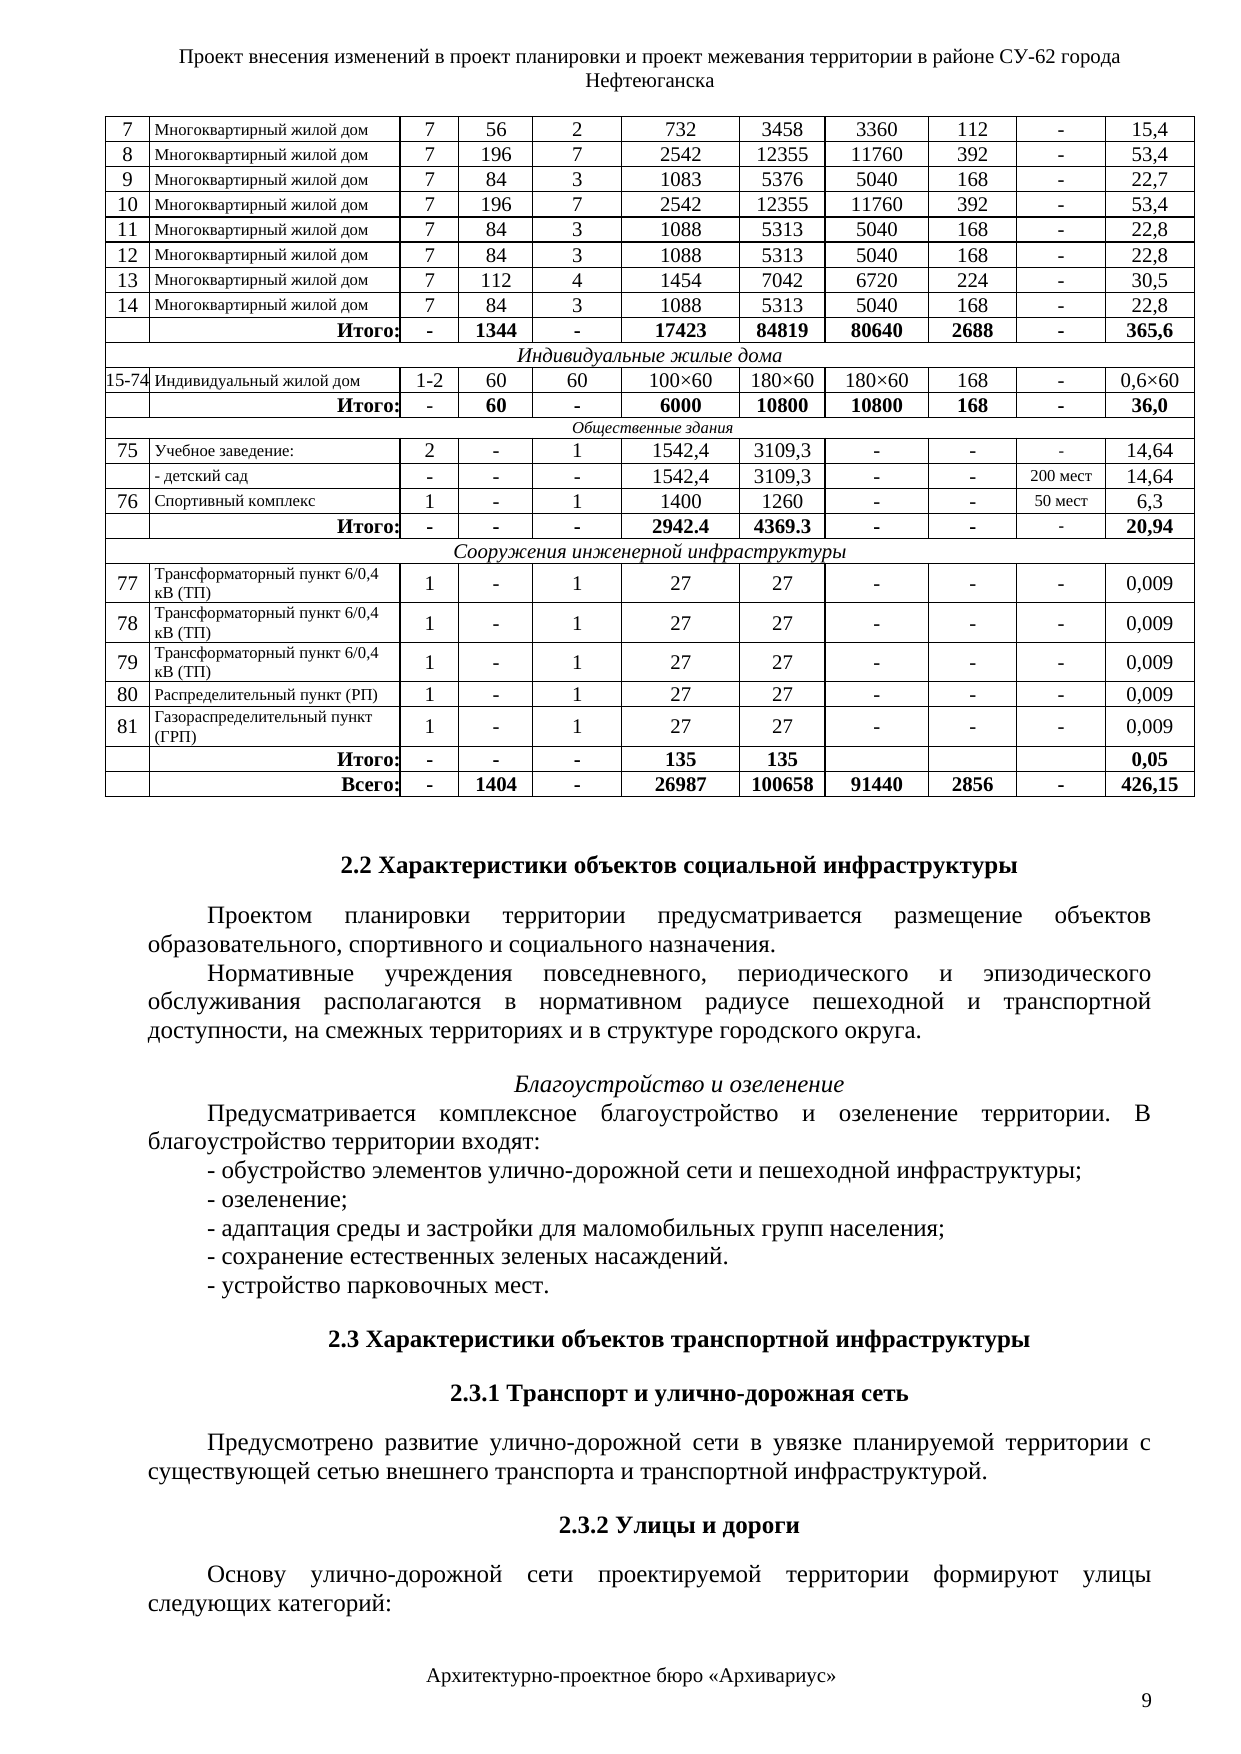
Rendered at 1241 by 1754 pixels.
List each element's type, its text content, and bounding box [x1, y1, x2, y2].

table_cell 5313 [740, 218, 824, 241]
table_cell 10800 [740, 393, 824, 417]
table_cell - [826, 707, 928, 746]
table_cell Трансформаторный пункт 6/0,4 кВ (ТП) [150, 564, 399, 602]
table_cell 5313 [740, 243, 824, 267]
table_cell 27 [740, 682, 824, 706]
table_cell 392 [929, 142, 1016, 166]
text 2.3 Характеристики объектов транспортной инфраструктуры [148, 1324, 1152, 1353]
table_cell - [533, 318, 621, 342]
table_cell 84 [459, 243, 532, 267]
table_cell - [459, 464, 532, 488]
table_cell 732 [622, 117, 739, 141]
table_cell 84 [459, 293, 532, 317]
table_cell 2542 [622, 142, 739, 166]
table_cell 168 [929, 293, 1016, 317]
table_cell Распределительный пункт (РП) [150, 682, 399, 706]
table_cell 168 [929, 368, 1016, 392]
table_cell 7 [401, 142, 458, 166]
table_cell 100658 [740, 772, 824, 796]
table_cell - [929, 643, 1016, 681]
table_cell 3 [533, 243, 621, 267]
text Основу улично-дорожной сети проектируемой территории формируют улицы следующих категорий: [148, 1559, 1152, 1617]
table_cell 112 [459, 268, 532, 292]
table_cell 75 [106, 439, 149, 462]
table_cell 135 [622, 747, 739, 771]
table_cell 11760 [826, 142, 928, 166]
table_cell Многоквартирный жилой дом [150, 218, 399, 241]
table_cell Итого: [150, 318, 399, 342]
table_cell 2688 [929, 318, 1016, 342]
table_cell [826, 747, 928, 771]
table_cell 36,0 [1106, 393, 1194, 417]
table_cell 81 [106, 707, 149, 746]
table_cell 10800 [826, 393, 928, 417]
table_cell Трансформаторный пункт 6/0,4 кВ (ТП) [150, 643, 399, 681]
table_cell 2542 [622, 192, 739, 216]
table_cell 10 [106, 192, 149, 216]
table_cell 22,8 [1106, 293, 1194, 317]
table_cell 0,009 [1106, 643, 1194, 681]
table_cell 3109,3 [740, 464, 824, 488]
table_cell 7 [533, 192, 621, 216]
table_cell 196 [459, 192, 532, 216]
table_cell 196 [459, 142, 532, 166]
table_cell - [459, 564, 532, 602]
table_cell 11760 [826, 192, 928, 216]
table_cell - [929, 514, 1016, 538]
table_cell 5040 [826, 167, 928, 191]
table_cell Индивидуальный жилой дом [150, 368, 399, 392]
table_cell 7 [401, 293, 458, 317]
table_cell 0,009 [1106, 707, 1194, 746]
table_cell 27 [622, 707, 739, 746]
table_cell 80640 [826, 318, 928, 342]
table_cell 20,94 [1106, 514, 1194, 538]
table_cell 1260 [740, 489, 824, 513]
table_cell 1 [401, 643, 458, 681]
table_cell - [1017, 393, 1105, 417]
table_cell Учебное заведение: [150, 439, 399, 462]
table_cell 3109,3 [740, 439, 824, 462]
table_cell 1088 [622, 243, 739, 267]
table_cell 50 мест [1017, 489, 1105, 513]
table_cell 1 [533, 603, 621, 642]
table_cell 1-2 [401, 368, 458, 392]
table_cell - [459, 682, 532, 706]
table_cell - [533, 393, 621, 417]
table_cell 27 [740, 564, 824, 602]
table_cell Многоквартирный жилой дом [150, 192, 399, 216]
table_cell Итого: [150, 393, 399, 417]
table_cell - [826, 564, 928, 602]
table_cell 27 [622, 564, 739, 602]
table_cell [106, 393, 149, 417]
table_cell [150, 117, 399, 141]
table_cell 2856 [929, 772, 1016, 796]
table_cell 27 [740, 707, 824, 746]
table_cell - [929, 682, 1016, 706]
table_cell 14,64 [1106, 439, 1194, 462]
table_cell Итого: [150, 514, 399, 538]
table_cell 180×60 [826, 368, 928, 392]
table_cell - [459, 707, 532, 746]
text Проектом планировки территории предусматривается размещение объектов образовательного, спортивного и социального назначения. [148, 900, 1152, 958]
table_cell - [929, 439, 1016, 462]
text Предусмотрено развитие улично-дорожной сети в увязке планируемой территории с существующей сетью внешнего транспорта и транспортной инфраструктурой. [148, 1427, 1152, 1485]
table_cell 1 [533, 707, 621, 746]
table_cell Индивидуальные жилые дома [106, 343, 1194, 367]
table_cell 7 [401, 268, 458, 292]
text Благоустройство и озеленение [148, 1069, 1152, 1098]
table_cell 1 [533, 439, 621, 462]
table_cell - [826, 439, 928, 462]
table_cell - [1017, 167, 1105, 191]
table_cell - [1017, 117, 1105, 141]
table_cell - [1017, 603, 1105, 642]
table_cell 0,009 [1106, 564, 1194, 602]
table_cell 5040 [826, 293, 928, 317]
table_cell - [826, 603, 928, 642]
table_cell [106, 514, 149, 538]
table_cell 1088 [622, 293, 739, 317]
table_cell 60 [533, 368, 621, 392]
table_cell - [533, 464, 621, 488]
table_cell 200 мест [1017, 464, 1105, 488]
table_cell 1088 [622, 218, 739, 241]
table_cell - [826, 682, 928, 706]
table_cell - [459, 747, 532, 771]
text - озеленение; [148, 1184, 1152, 1213]
table_cell - [826, 514, 928, 538]
table_cell Многоквартирный жилой дом [150, 142, 399, 166]
table_cell 1344 [459, 318, 532, 342]
table_cell 53,4 [1106, 142, 1194, 166]
table_cell 5313 [740, 293, 824, 317]
table_cell 7042 [740, 268, 824, 292]
table_cell Всего: [150, 772, 399, 796]
table_cell - [929, 603, 1016, 642]
table_cell 14,64 [1106, 464, 1194, 488]
table_cell 6,3 [1106, 489, 1194, 513]
table_cell Многоквартирный жилой дом [150, 293, 399, 317]
text - адаптация среды и застройки для маломобильных групп населения; [148, 1213, 1152, 1241]
table_cell Трансформаторный пункт 6/0,4 кВ (ТП) [150, 603, 399, 642]
table_cell 1 [533, 489, 621, 513]
table_cell 5040 [826, 243, 928, 267]
table_cell - [826, 464, 928, 488]
table_cell 84 [459, 218, 532, 241]
table_cell 2942.4 [622, 514, 739, 538]
table_cell Сооружения инженерной инфраструктуры [106, 539, 1194, 563]
table_cell Многоквартирный жилой дом [150, 268, 399, 292]
table_cell 180×60 [740, 368, 824, 392]
table_cell - [1017, 268, 1105, 292]
table_cell - [1017, 439, 1105, 462]
table_cell 27 [740, 603, 824, 642]
table_cell - [459, 514, 532, 538]
table_cell 7 [401, 218, 458, 241]
table_cell 22,7 [1106, 167, 1194, 191]
table_cell 168 [929, 218, 1016, 241]
text - обустройство элементов улично-дорожной сети и пешеходной инфраструктуры; [148, 1155, 1152, 1184]
table_cell 0,05 [1106, 747, 1194, 771]
table_cell 84 [459, 167, 532, 191]
table_cell - [1017, 707, 1105, 746]
table_cell - [1017, 142, 1105, 166]
table_cell - [533, 514, 621, 538]
table_cell - [826, 489, 928, 513]
table_cell 6720 [826, 268, 928, 292]
table_cell 14 [106, 293, 149, 317]
table_cell 3 [533, 293, 621, 317]
table_cell 12355 [740, 192, 824, 216]
table_cell - [401, 514, 458, 538]
text - устройство парковочных мест. [148, 1270, 1152, 1299]
table_cell 1 [401, 707, 458, 746]
table_cell 168 [929, 243, 1016, 267]
table_cell 1 [401, 564, 458, 602]
text 2.3.2 Улицы и дороги [148, 1510, 1152, 1538]
table_cell 60 [459, 393, 532, 417]
table_cell - [929, 489, 1016, 513]
table_cell Общественные здания [106, 418, 1194, 437]
table_cell - [1017, 772, 1105, 796]
table_cell 7 [401, 243, 458, 267]
table_cell 168 [929, 393, 1016, 417]
table_cell - [459, 489, 532, 513]
table_cell 0,009 [1106, 682, 1194, 706]
table_cell 3360 [826, 117, 928, 141]
table_cell 60 [459, 368, 532, 392]
table_cell 15,4 [1106, 117, 1194, 141]
table_cell - [1017, 368, 1105, 392]
table_cell - [533, 747, 621, 771]
table_cell 100×60 [622, 368, 739, 392]
table_cell 80 [106, 682, 149, 706]
table_cell 17423 [622, 318, 739, 342]
table_cell [106, 318, 149, 342]
table_cell Многоквартирный жилой дом [150, 243, 399, 267]
table_cell [106, 464, 149, 488]
table_cell - [1017, 643, 1105, 681]
table_cell - [1017, 682, 1105, 706]
table_cell 27 [622, 682, 739, 706]
table_cell - [1017, 218, 1105, 241]
table_cell - [401, 747, 458, 771]
table_cell - [1017, 192, 1105, 216]
table_cell 168 [929, 167, 1016, 191]
table_cell 11 [106, 218, 149, 241]
table_cell 9 [106, 167, 149, 191]
table_cell 0,6×60 [1106, 368, 1194, 392]
text 2.2 Характеристики объектов социальной инфраструктуры [148, 851, 1152, 879]
table_cell 3 [533, 167, 621, 191]
table_cell 1 [401, 603, 458, 642]
table_cell 15-74 [106, 368, 149, 392]
table_cell 27 [740, 643, 824, 681]
table_cell [106, 747, 149, 771]
table_cell 0,009 [1106, 603, 1194, 642]
table_cell 2 [533, 117, 621, 141]
table_cell 22,8 [1106, 243, 1194, 267]
table_cell 5040 [826, 218, 928, 241]
table_cell 1 [533, 643, 621, 681]
table_cell 7 [401, 167, 458, 191]
table_cell 1542,4 [622, 439, 739, 462]
text Нормативные учреждения повседневного, периодического и эпизодического обслуживания располагаются в нормативном радиусе пешеходной и транспортной доступности, на смежных территориях и в структуре городского округа. [148, 958, 1152, 1044]
table_cell 1083 [622, 167, 739, 191]
table_cell 1454 [622, 268, 739, 292]
table_cell 135 [740, 747, 824, 771]
table_cell 3 [533, 218, 621, 241]
text - сохранение естественных зеленых насаждений. [148, 1241, 1152, 1270]
text 2.3.1 Транспорт и улично-дорожная сеть [148, 1378, 1152, 1406]
table_cell 426,15 [1106, 772, 1194, 796]
table_cell Многоквартирный жилой дом [150, 167, 399, 191]
table_cell 7 [401, 192, 458, 216]
table_cell - [1017, 243, 1105, 267]
table_cell Газораспределительный пункт (ГРП) [150, 707, 399, 746]
table_cell - [929, 707, 1016, 746]
table_cell - [533, 772, 621, 796]
table_cell - [459, 603, 532, 642]
table_cell 1 [533, 682, 621, 706]
table_cell 27 [622, 643, 739, 681]
table_cell - [401, 772, 458, 796]
table_cell 1 [533, 564, 621, 602]
table_cell 224 [929, 268, 1016, 292]
table_cell 91440 [826, 772, 928, 796]
table_cell [929, 747, 1016, 771]
table_cell - [1017, 514, 1105, 538]
table_cell 84819 [740, 318, 824, 342]
table_cell - [1017, 293, 1105, 317]
table_cell - [1017, 564, 1105, 602]
table_cell - детский сад [150, 464, 399, 488]
table_cell 77 [106, 564, 149, 602]
table_cell - [826, 643, 928, 681]
table_cell 8 [106, 142, 149, 166]
table_cell 26987 [622, 772, 739, 796]
table_cell 22,8 [1106, 218, 1194, 241]
table_cell - [929, 464, 1016, 488]
table_cell 7 [533, 142, 621, 166]
table_cell 4369.3 [740, 514, 824, 538]
table_cell [1017, 747, 1105, 771]
table_cell - [1017, 318, 1105, 342]
table_cell 1400 [622, 489, 739, 513]
table_cell 392 [929, 192, 1016, 216]
table_cell - [459, 439, 532, 462]
text Предусматривается комплексное благоустройство и озеленение территории. В благоустройство территории входят: [148, 1098, 1152, 1155]
table_cell 53,4 [1106, 192, 1194, 216]
table_cell - [401, 464, 458, 488]
table_cell 5376 [740, 167, 824, 191]
table_cell 2 [401, 439, 458, 462]
table_cell - [401, 318, 458, 342]
table_cell 12355 [740, 142, 824, 166]
table_cell Спортивный комплекс [150, 489, 399, 513]
table_cell - [459, 643, 532, 681]
table_cell 1404 [459, 772, 532, 796]
table_cell 3458 [740, 117, 824, 141]
table_cell 30,5 [1106, 268, 1194, 292]
table_cell 365,6 [1106, 318, 1194, 342]
table_cell 13 [106, 268, 149, 292]
table_cell 27 [622, 603, 739, 642]
table_cell 6000 [622, 393, 739, 417]
table_cell [106, 772, 149, 796]
table_cell - [929, 564, 1016, 602]
table_cell 12 [106, 243, 149, 267]
table_cell 79 [106, 643, 149, 681]
table_cell 7 [106, 117, 149, 141]
table_cell 56 [459, 117, 532, 141]
table_cell - [401, 393, 458, 417]
table_cell 78 [106, 603, 149, 642]
table_cell 112 [929, 117, 1016, 141]
table_cell 1 [401, 489, 458, 513]
table_cell Итого: [150, 747, 399, 771]
table_cell 4 [533, 268, 621, 292]
table_cell 7 [401, 117, 458, 141]
table_cell 76 [106, 489, 149, 513]
table_cell 1 [401, 682, 458, 706]
table_cell 1542,4 [622, 464, 739, 488]
